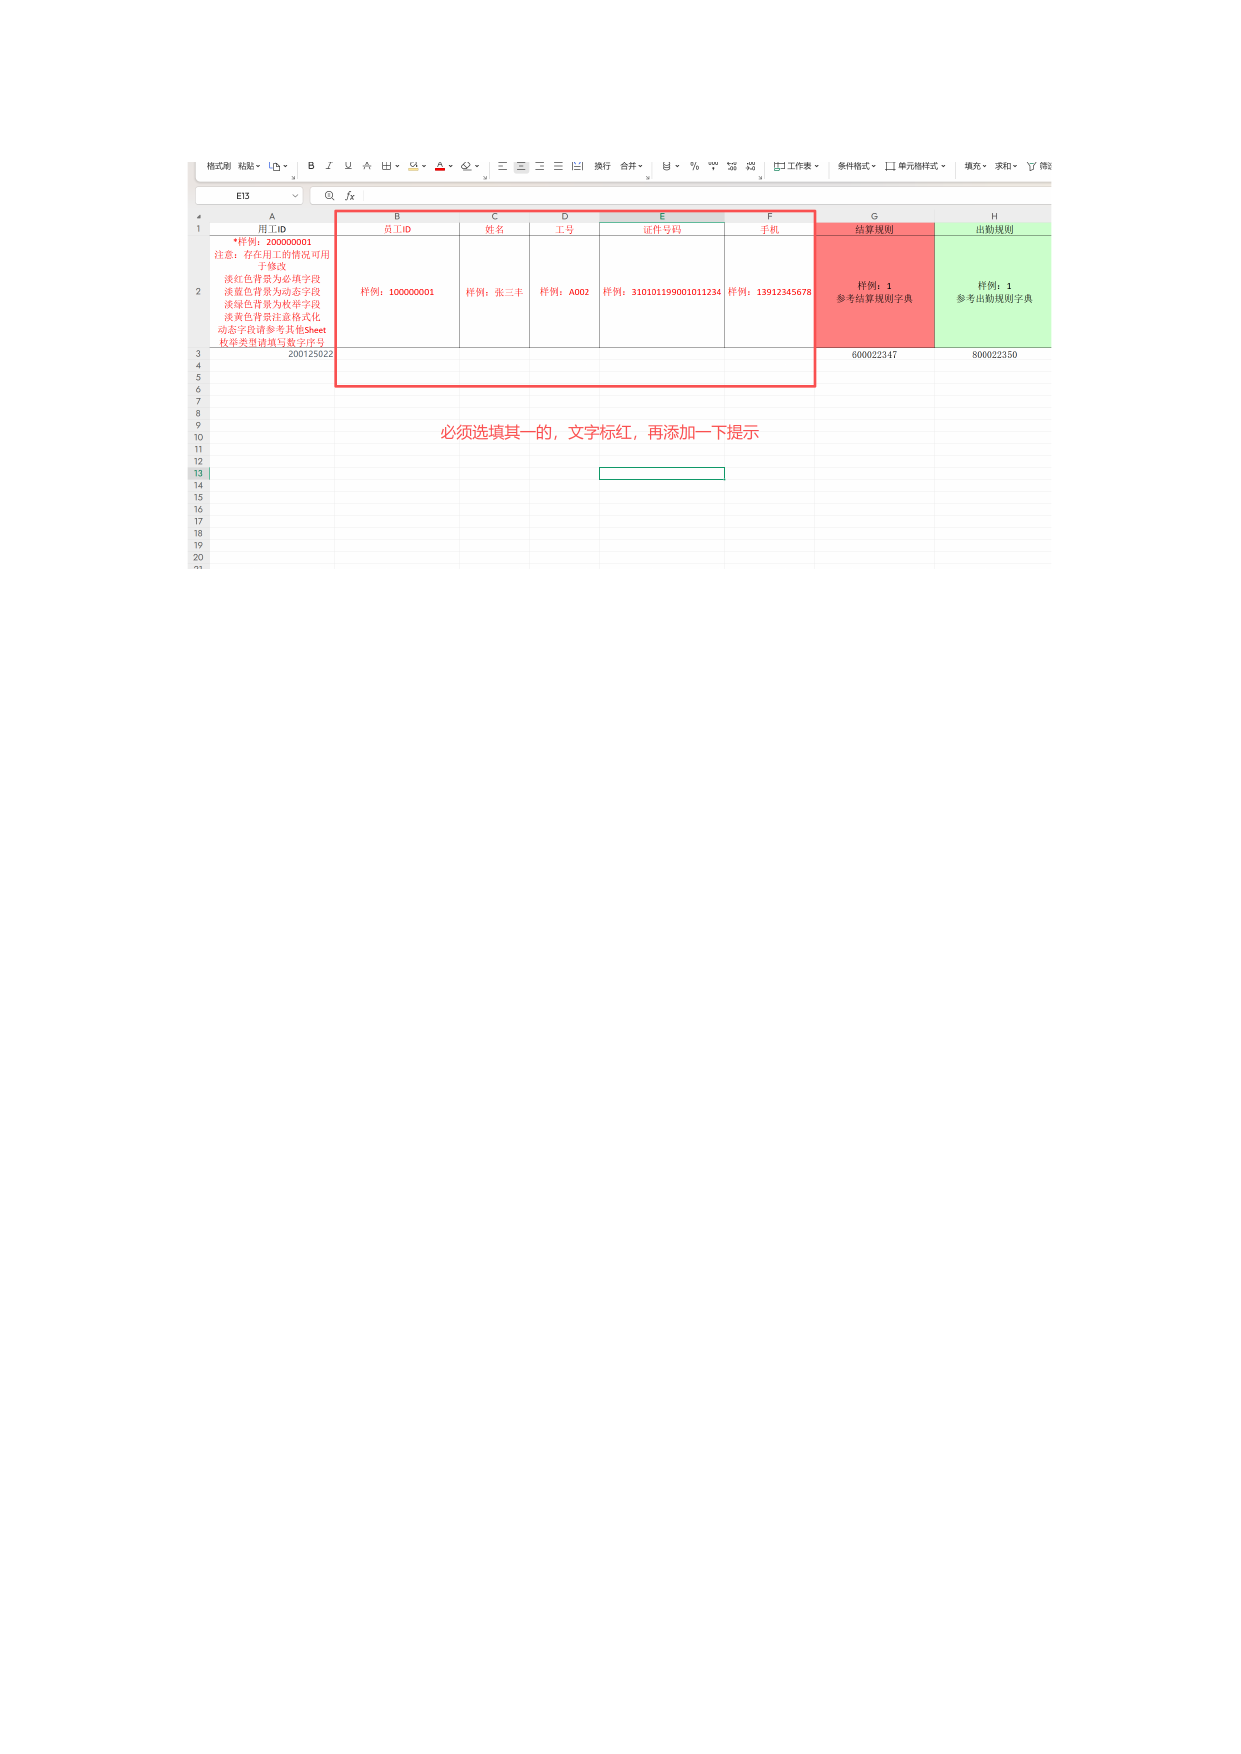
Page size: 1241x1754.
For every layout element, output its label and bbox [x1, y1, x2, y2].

picture [187, 162, 1052, 569]
